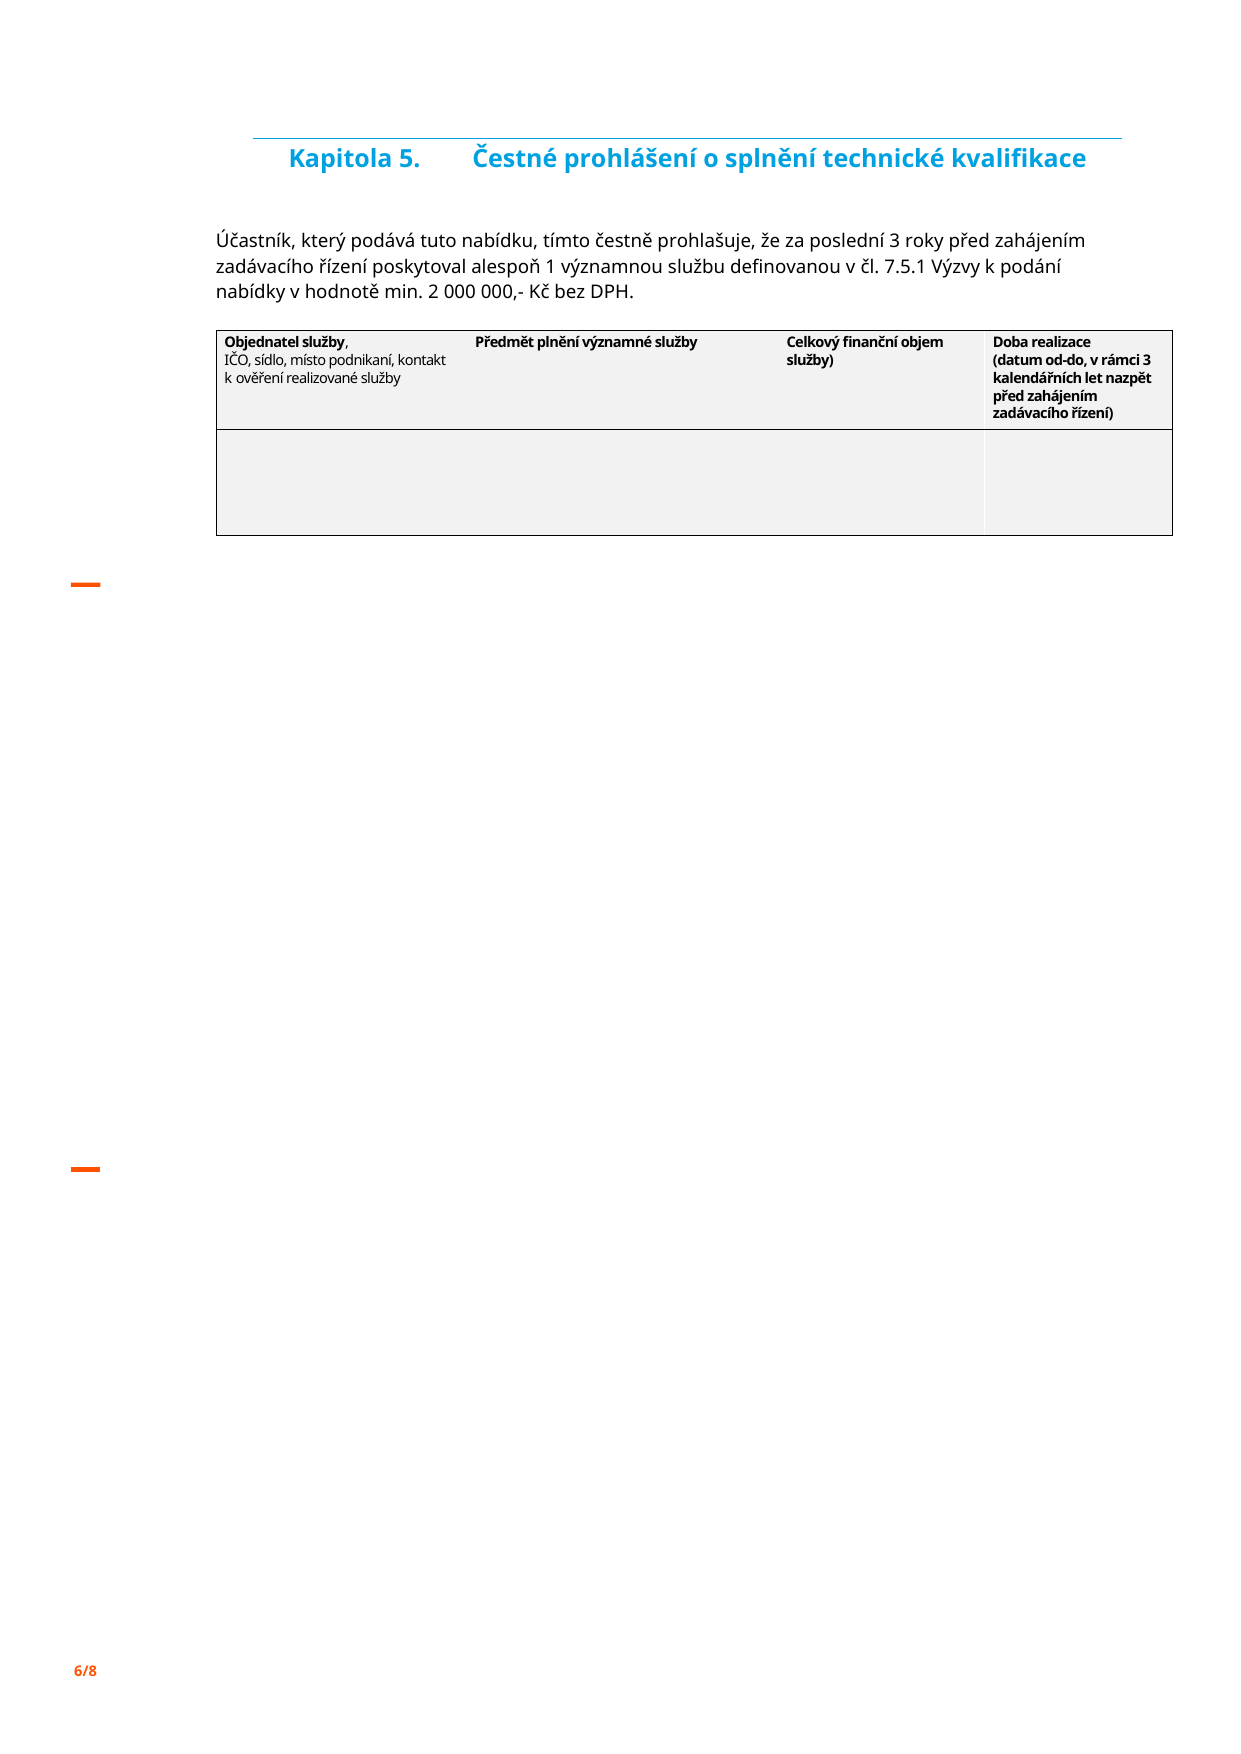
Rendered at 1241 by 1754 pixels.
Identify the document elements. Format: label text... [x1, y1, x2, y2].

table_header Celkový finanční objem služby) [778, 331, 984, 429]
table_header Objednatel služby, IČO, sídlo, místo podnikaní, kontakt k ověření realizované služby [217, 331, 467, 429]
table_header Doba realizace (datum od-do, v rámci 3 kalendářních let nazpět před zahájením zadávacího řízení) [985, 331, 1172, 429]
table_cell [217, 430, 467, 535]
table_cell [778, 430, 984, 535]
subtitle Čestné prohlášení o splnění technické kvalifikace [253, 139, 1122, 174]
table_header Předmět plnění významné služby [467, 331, 778, 429]
text Účastník, který podává tuto nabídku, tímto čestně prohlašuje, že za poslední 3 roky před zahájením zadávacího řízení poskytoval alespoň 1 významnou službu definovanou v čl. 7.5.1 Výzvy k podání nabídky v hodnotě min. 2 000 000,- Kč bez DPH. [216, 228, 1122, 304]
table_cell [985, 430, 1172, 535]
table_cell [467, 430, 778, 535]
